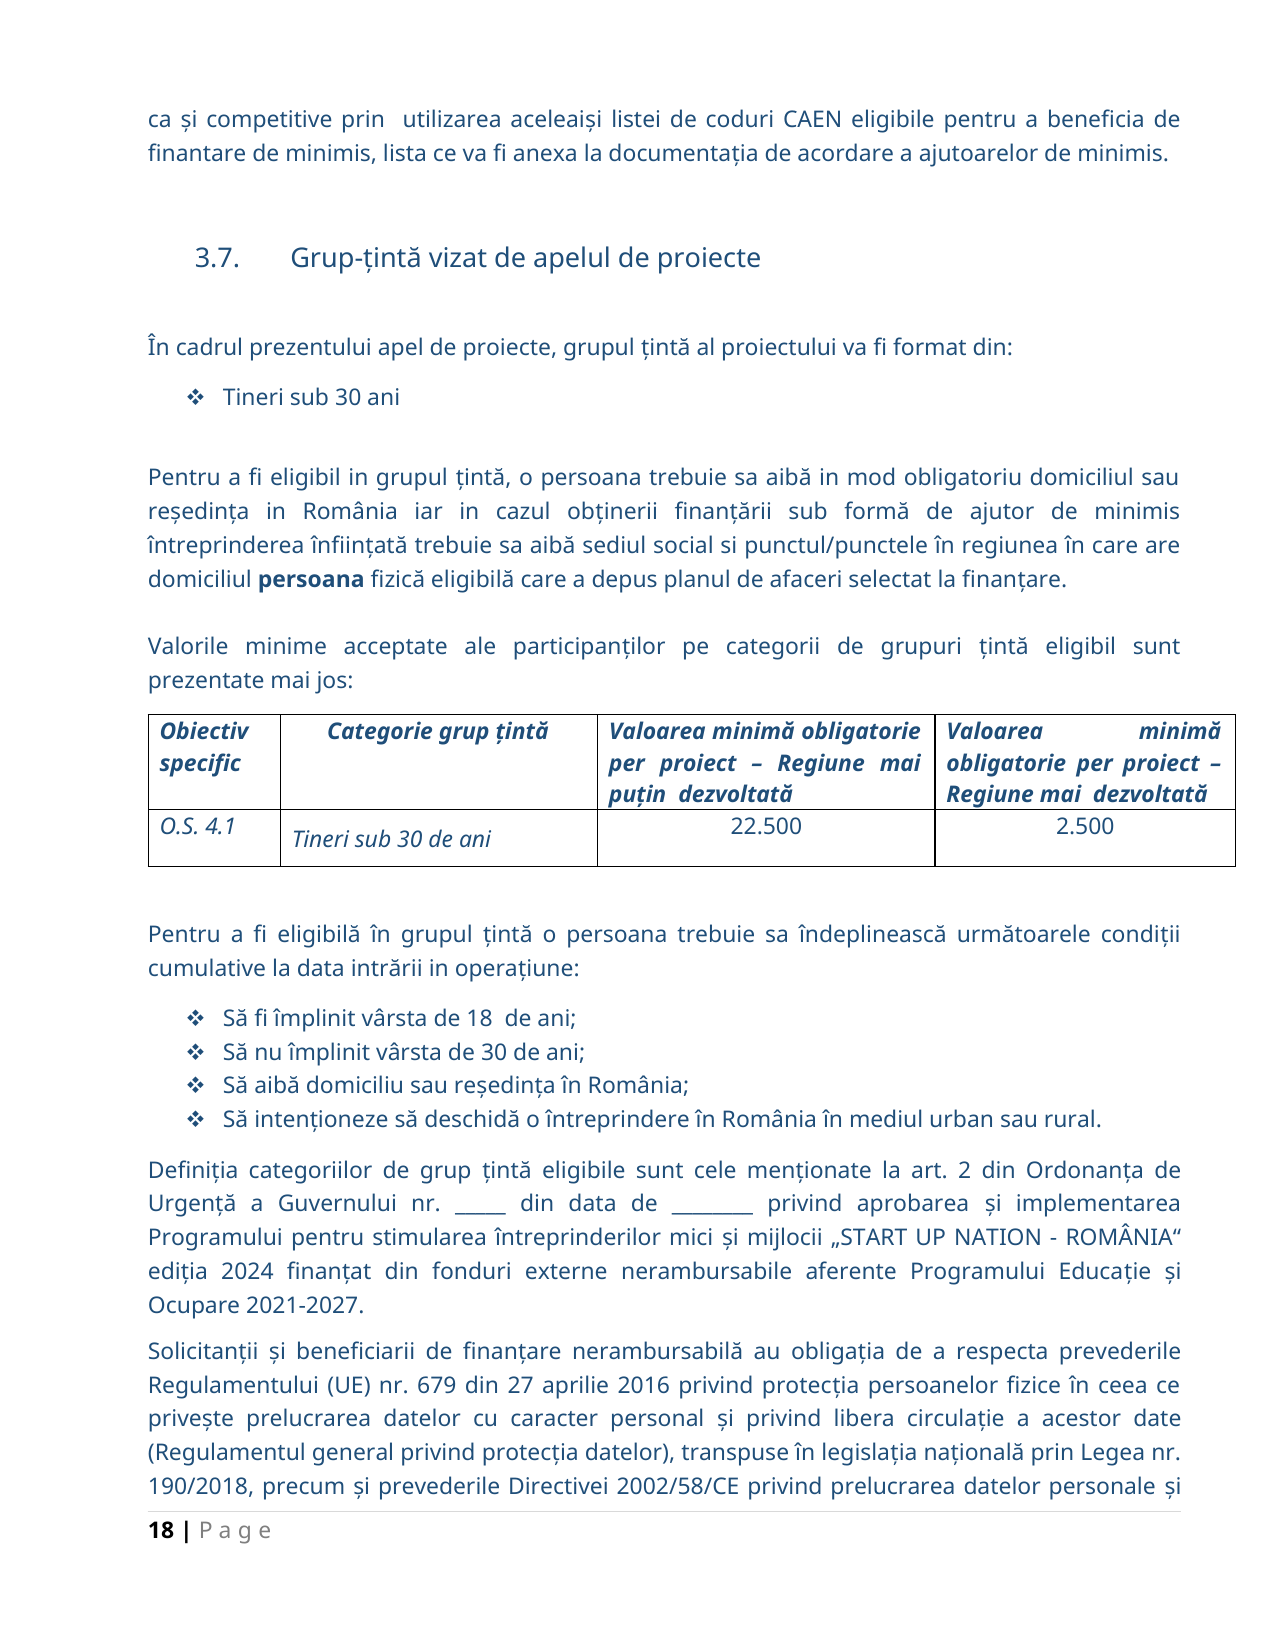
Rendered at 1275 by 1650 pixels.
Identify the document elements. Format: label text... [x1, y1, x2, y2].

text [148, 103, 1181, 168]
list Să nu împlinit vârsta de 30 de ani; [185, 1036, 1181, 1067]
text Pentru a fi eligibil in grupul țintă, o persoana trebuie sa aibă in mod obligatoriu domiciliul sau reședința in România iar in cazul obținerii finanțării sub formă de ajutor de minimis întreprinderea înființată trebuie sa aibă sediul social si punctul/punctele în regiunea în care are domiciliul persoana fizică eligibilă care a depus planul de afaceri selectat la finanțare. [148, 461, 1181, 594]
subtitle Grup-ţintă vizat de apelul de proiecte [194, 238, 1181, 275]
list Să intenționeze să deschidă o întreprindere în România în mediul urban sau rural. [185, 1103, 1181, 1134]
list Să fi împlinit vârsta de 18 de ani; [185, 1002, 1181, 1033]
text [148, 1335, 1181, 1501]
table_header Valoarea minimă obligatorie per proiect – Regiune mai dezvoltată [936, 715, 1235, 809]
table_header Obiectiv specific [149, 715, 280, 809]
text În cadrul prezentului apel de proiecte, grupul țintă al proiectului va fi format din: [148, 331, 1181, 362]
table_header Categorie grup țintă [281, 715, 597, 809]
list Tineri sub 30 ani [185, 381, 1181, 412]
table_cell O.S. 4.1 [149, 810, 280, 866]
table_cell 22.500 [598, 810, 934, 866]
table_cell Tineri sub 30 de ani [281, 810, 597, 866]
text Pentru a fi eligibilă în grupul țintă o persoana trebuie sa îndeplinească următoarele condiții cumulative la data intrării in operațiune: [148, 918, 1181, 983]
table_header Valoarea minimă obligatorie per proiect – Regiune mai puțin dezvoltată [598, 715, 934, 809]
list Să aibă domiciliu sau reședința în România; [185, 1069, 1181, 1101]
text Definiția categoriilor de grup țintă eligibile sunt cele menționate la art. 2 din Ordonanța de Urgență a Guvernului nr. _____ din data de ________ privind aprobarea și implementarea Programului pentru stimularea întreprinderilor mici și mijlocii „START UP NATION - ROMÂNIA“ ediția 2024 finanțat din fonduri externe nerambursabile aferente Programului Educație și Ocupare 2021-2027. [148, 1153, 1181, 1320]
table_cell 2.500 [936, 810, 1235, 866]
text Valorile minime acceptate ale participanților pe categorii de grupuri țintă eligibil sunt prezentate mai jos: [148, 630, 1181, 695]
